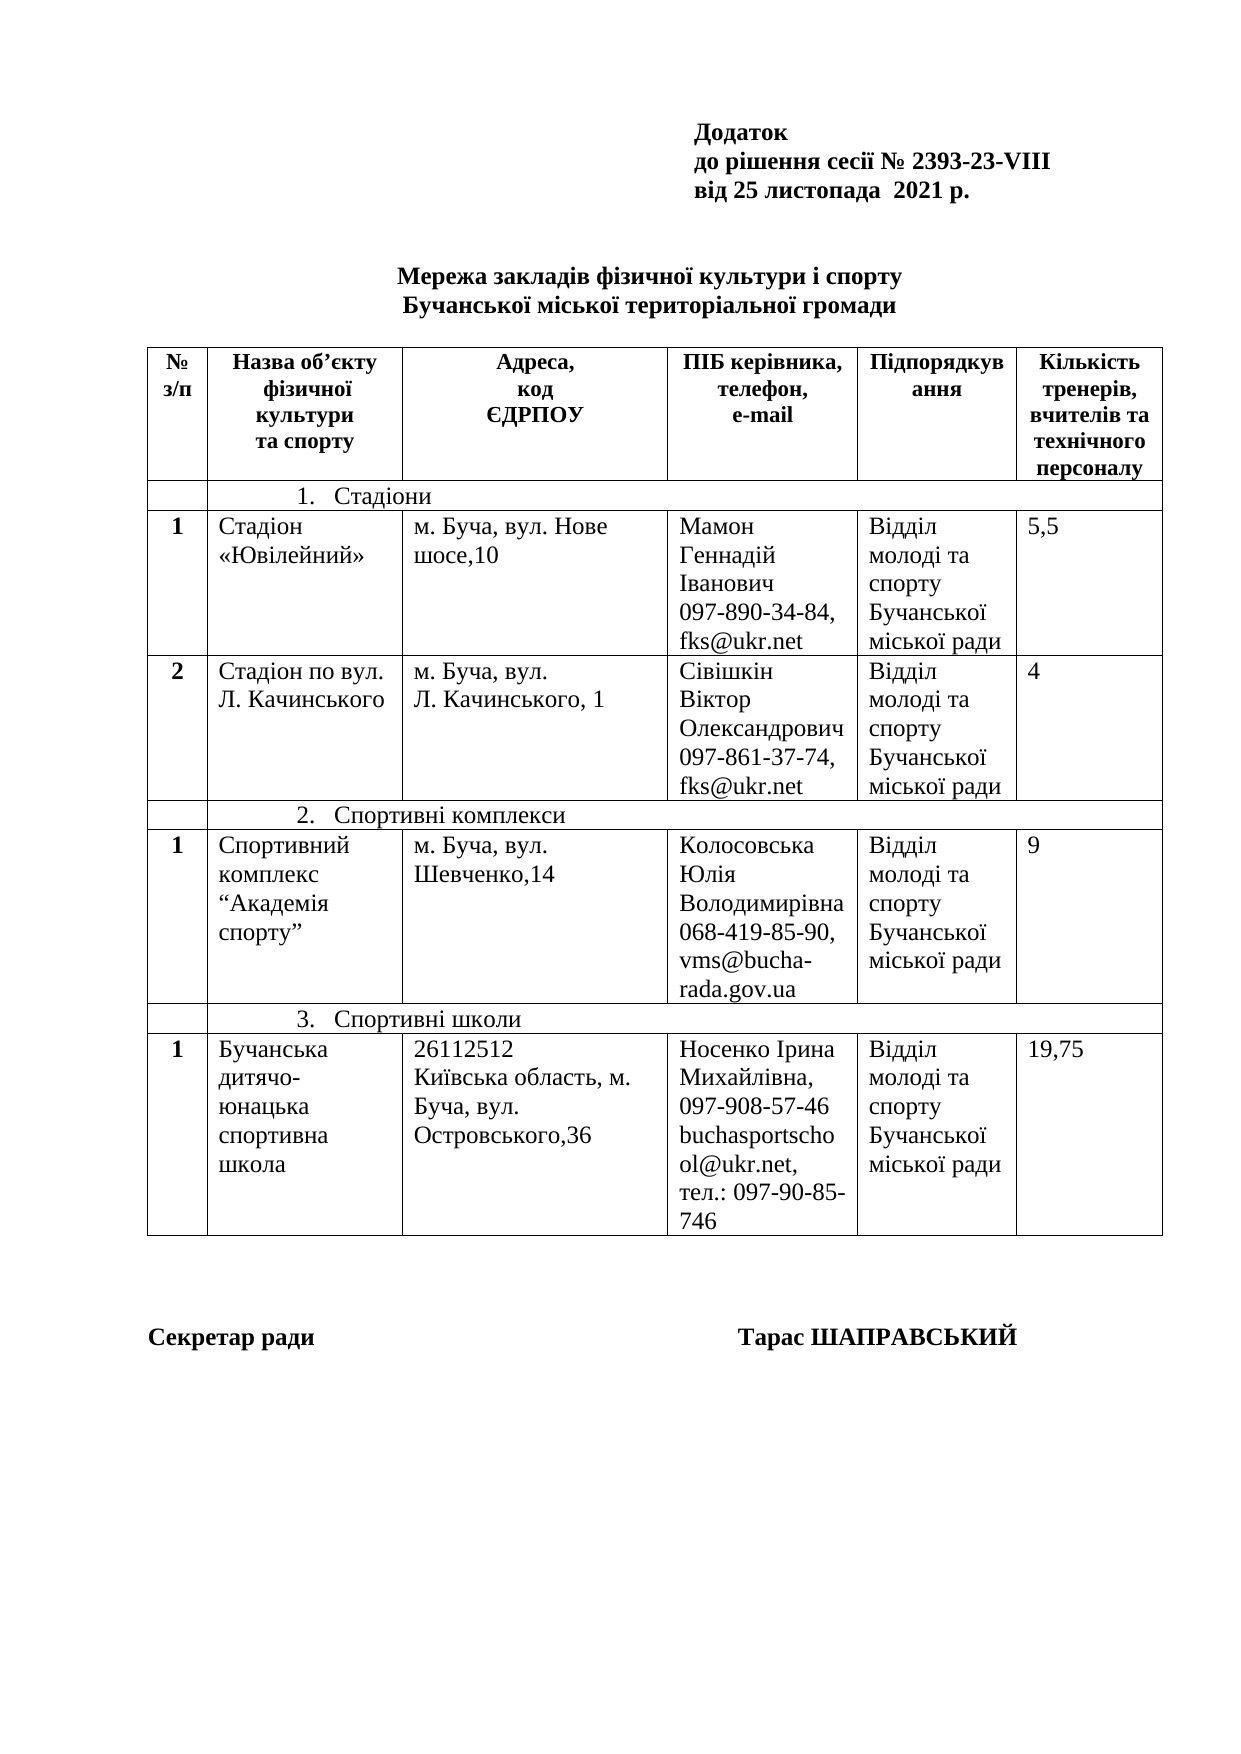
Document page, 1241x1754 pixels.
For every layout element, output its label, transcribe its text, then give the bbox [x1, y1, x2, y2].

table_cell Бучанська дитячо-юнацька спортивна школа [208, 1034, 402, 1235]
table_header Кількість тренерів, вчителів та технічного персоналу [1017, 348, 1162, 480]
table_cell Спортивні комплекси [208, 801, 1162, 829]
table_cell Колосовська Юлія Володимирівна 068-419-85-90, vms@bucha-rada.gov.ua [668, 830, 857, 1003]
table_header № з/п [148, 348, 207, 480]
table_header Адреса, код ЄДРПОУ [403, 348, 667, 480]
table_cell 26112512 Київська область, м. Буча, вул. Островського,36 [403, 1034, 667, 1235]
text Секретар ради Тарас ШАПРАВСЬКИЙ [148, 1322, 1152, 1351]
table_cell 1 [148, 830, 207, 1003]
table_cell 2 [148, 656, 207, 799]
table_cell Відділ молоді та спорту Бучанської міської ради [858, 656, 1016, 799]
text Мережа закладів фізичної культури і спорту [148, 261, 1152, 290]
table_cell Сівішкін Віктор Олександрович 097-861-37-74, fks@ukr.net [668, 656, 857, 799]
text від 25 листопада 2021 р. [694, 175, 1152, 203]
table_cell [148, 801, 207, 829]
text до рішення сесії № 2393-23-VIII [694, 146, 1152, 175]
table_cell Стадіон «Ювілейний» [208, 511, 402, 655]
table_cell 19,75 [1017, 1034, 1162, 1235]
table_cell м. Буча, вул. Нове шосе,10 [403, 511, 667, 655]
table_header ПІБ керівника, телефон, e-mаil [668, 348, 857, 480]
table_cell 9 [1017, 830, 1162, 1003]
table_cell Мамон Геннадій Іванович 097-890-34-84, fks@ukr.net [668, 511, 857, 655]
table_cell 1 [148, 1034, 207, 1235]
table_cell 5,5 [1017, 511, 1162, 655]
table_cell Стадіон по вул. Л. Качинського [208, 656, 402, 799]
table_cell [148, 1004, 207, 1033]
table_cell Спортивний комплекс “Академія спорту” [208, 830, 402, 1003]
text Бучанської міської територіальної громади [148, 290, 1152, 318]
table_cell Спортивні школи [208, 1004, 1162, 1033]
table_cell Відділ молоді та спорту Бучанської міської ради [858, 1034, 1016, 1235]
table_cell 1 [148, 511, 207, 655]
table_cell Відділ молоді та спорту Бучанської міської ради [858, 830, 1016, 1003]
table_cell Стадіони [208, 481, 1162, 510]
table_cell Носенко Ірина Михайлівна, 097-908-57-46 buchasportschool@ukr.net, тел.: 097-90-85-746 [668, 1034, 857, 1235]
table_header Назва об’єкту фізичної культури та спорту [208, 348, 402, 480]
table_cell Відділ молоді та спорту Бучанської міської ради [858, 511, 1016, 655]
table_cell [148, 481, 207, 510]
table_cell м. Буча, вул. Шевченко,14 [403, 830, 667, 1003]
table_cell 4 [1017, 656, 1162, 799]
text Додаток [694, 117, 1152, 146]
table_cell м. Буча, вул. Л. Качинського, 1 [403, 656, 667, 799]
table_header Підпорядкування [858, 348, 1016, 480]
